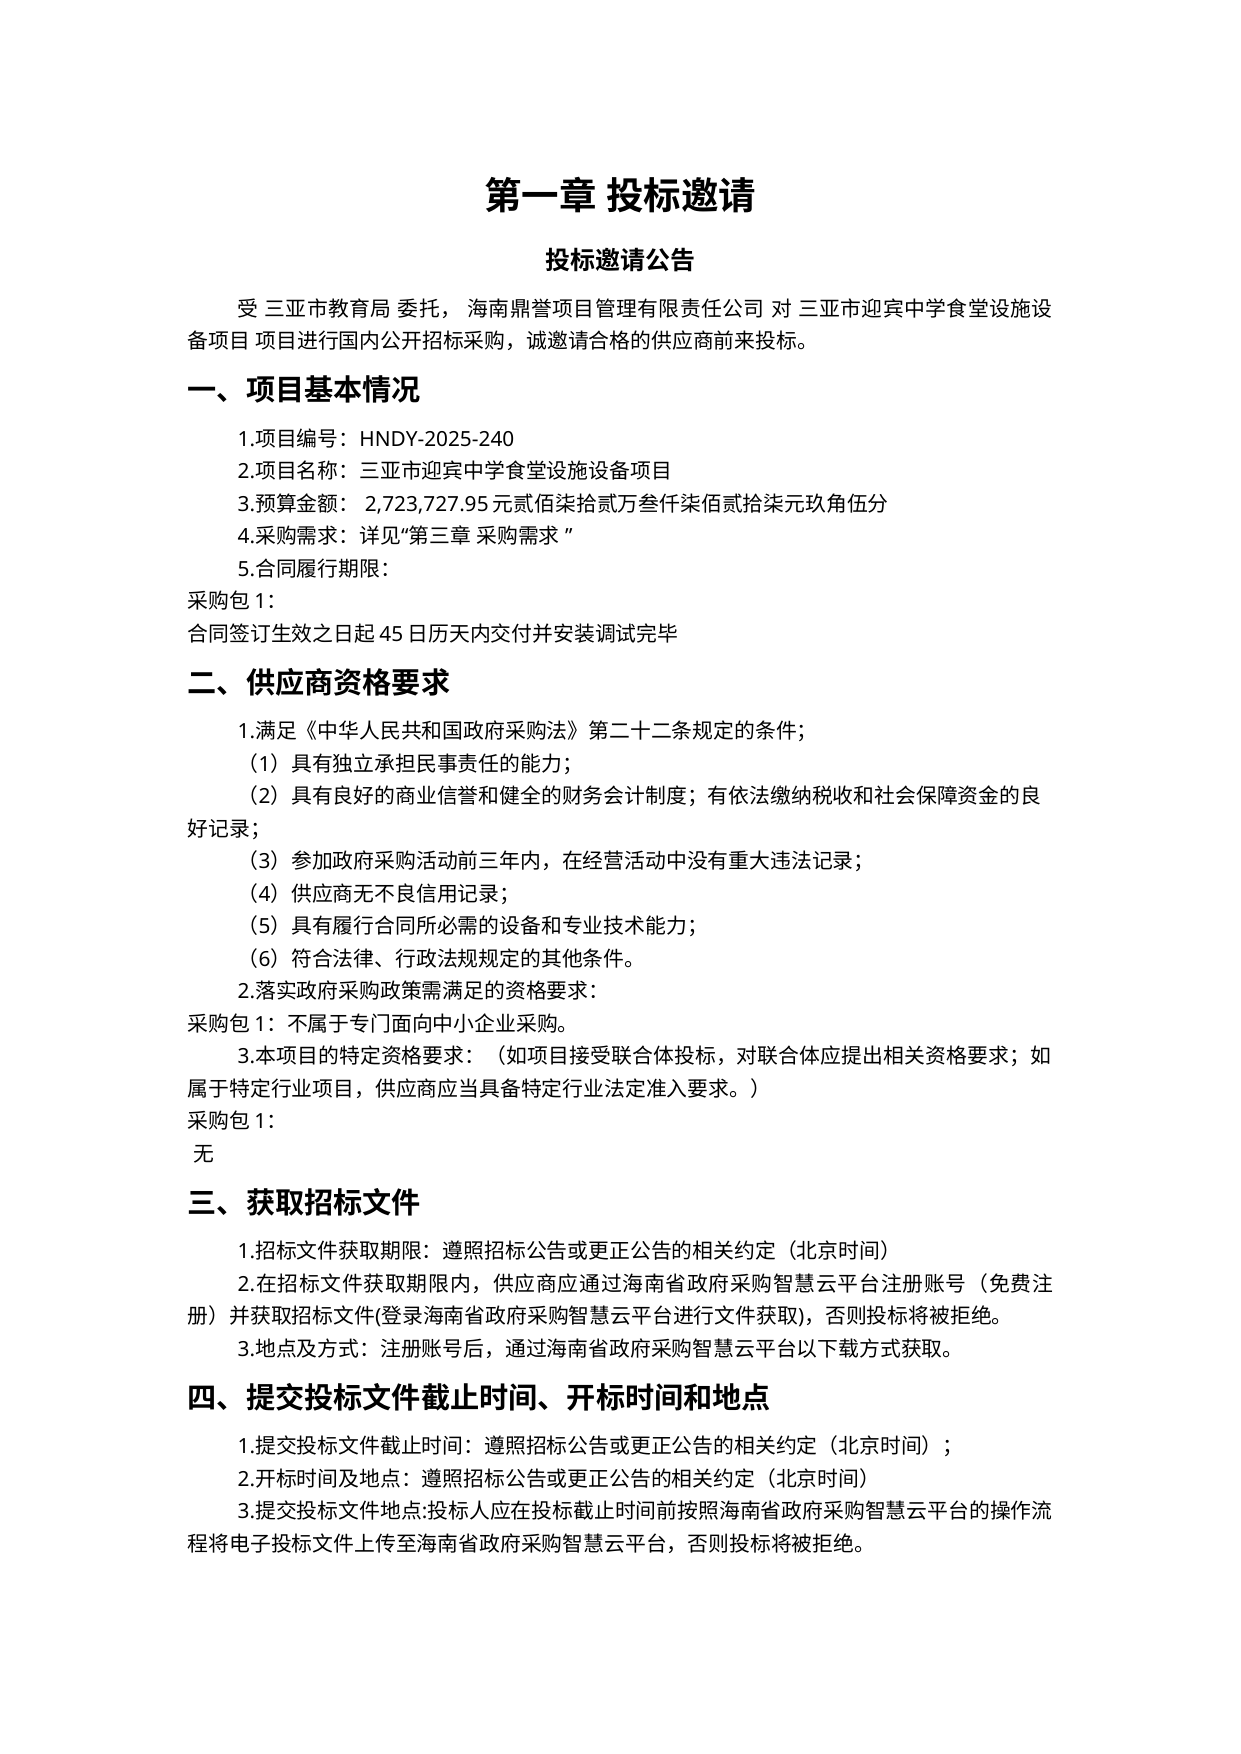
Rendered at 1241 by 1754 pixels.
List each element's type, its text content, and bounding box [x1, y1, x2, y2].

text 四、提交投标文件截止时间、开标时间和地点 [187, 1364, 1053, 1429]
text 无 [187, 1137, 1053, 1169]
text 2.项目名称：三亚市迎宾中学食堂设施设备项目 [187, 454, 1053, 487]
text 采购包1： [187, 1104, 1053, 1137]
text 1.满足《中华人民共和国政府采购法》第二十二条规定的条件； [187, 714, 1053, 747]
text 2.开标时间及地点：遵照招标公告或更正公告的相关约定（北京时间） [187, 1462, 1053, 1494]
text 一、项目基本情况 [187, 357, 1053, 422]
text 2.在招标文件获取期限内，供应商应通过海南省政府采购智慧云平台注册账号（免费注册）并获取招标文件(登录海南省政府采购智慧云平台进行文件获取)，否则投标将被拒绝。 [187, 1267, 1053, 1332]
text 1.提交投标文件截止时间：遵照招标公告或更正公告的相关约定（北京时间）； [187, 1429, 1053, 1462]
text 投标邀请公告 [187, 227, 1053, 292]
text 合同签订生效之日起45日历天内交付并安装调试完毕 [187, 617, 1053, 649]
text 3.地点及方式：注册账号后，通过海南省政府采购智慧云平台以下载方式获取。 [187, 1332, 1053, 1364]
text 采购包1： [187, 584, 1053, 617]
text （3）参加政府采购活动前三年内，在经营活动中没有重大违法记录； [187, 844, 1053, 877]
text 2.落实政府采购政策需满足的资格要求： [187, 974, 1053, 1007]
text 第一章 投标邀请 [187, 162, 1053, 227]
text （2）具有良好的商业信誉和健全的财务会计制度；有依法缴纳税收和社会保障资金的良好记录； [187, 779, 1053, 844]
text 3.本项目的特定资格要求：（如项目接受联合体投标，对联合体应提出相关资格要求；如属于特定行业项目，供应商应当具备特定行业法定准入要求。） [187, 1039, 1053, 1104]
text （5）具有履行合同所必需的设备和专业技术能力； [187, 909, 1053, 942]
text 受 三亚市教育局 委托， 海南鼎誉项目管理有限责任公司 对 三亚市迎宾中学食堂设施设备项目 项目进行国内公开招标采购，诚邀请合格的供应商前来投标。 [187, 292, 1053, 357]
text 4.采购需求：详见“第三章 采购需求 ” [187, 519, 1053, 552]
text （4）供应商无不良信用记录； [187, 877, 1053, 909]
text 1.项目编号：HNDY-2025-240 [187, 422, 1053, 454]
text 二、供应商资格要求 [187, 649, 1053, 714]
text 1.招标文件获取期限：遵照招标公告或更正公告的相关约定（北京时间） [187, 1234, 1053, 1267]
text 3.提交投标文件地点:投标人应在投标截止时间前按照海南省政府采购智慧云平台的操作流程将电子投标文件上传至海南省政府采购智慧云平台，否则投标将被拒绝。 [187, 1494, 1053, 1559]
text （6）符合法律、行政法规规定的其他条件。 [187, 942, 1053, 974]
text 三、获取招标文件 [187, 1169, 1053, 1234]
text 采购包1：不属于专门面向中小企业采购。 [187, 1007, 1053, 1039]
text 5.合同履行期限： [187, 552, 1053, 584]
text 3.预算金额： 2,723,727.95元贰佰柒拾贰万叁仟柒佰贰拾柒元玖角伍分 [187, 487, 1053, 519]
text （1）具有独立承担民事责任的能力； [187, 747, 1053, 779]
